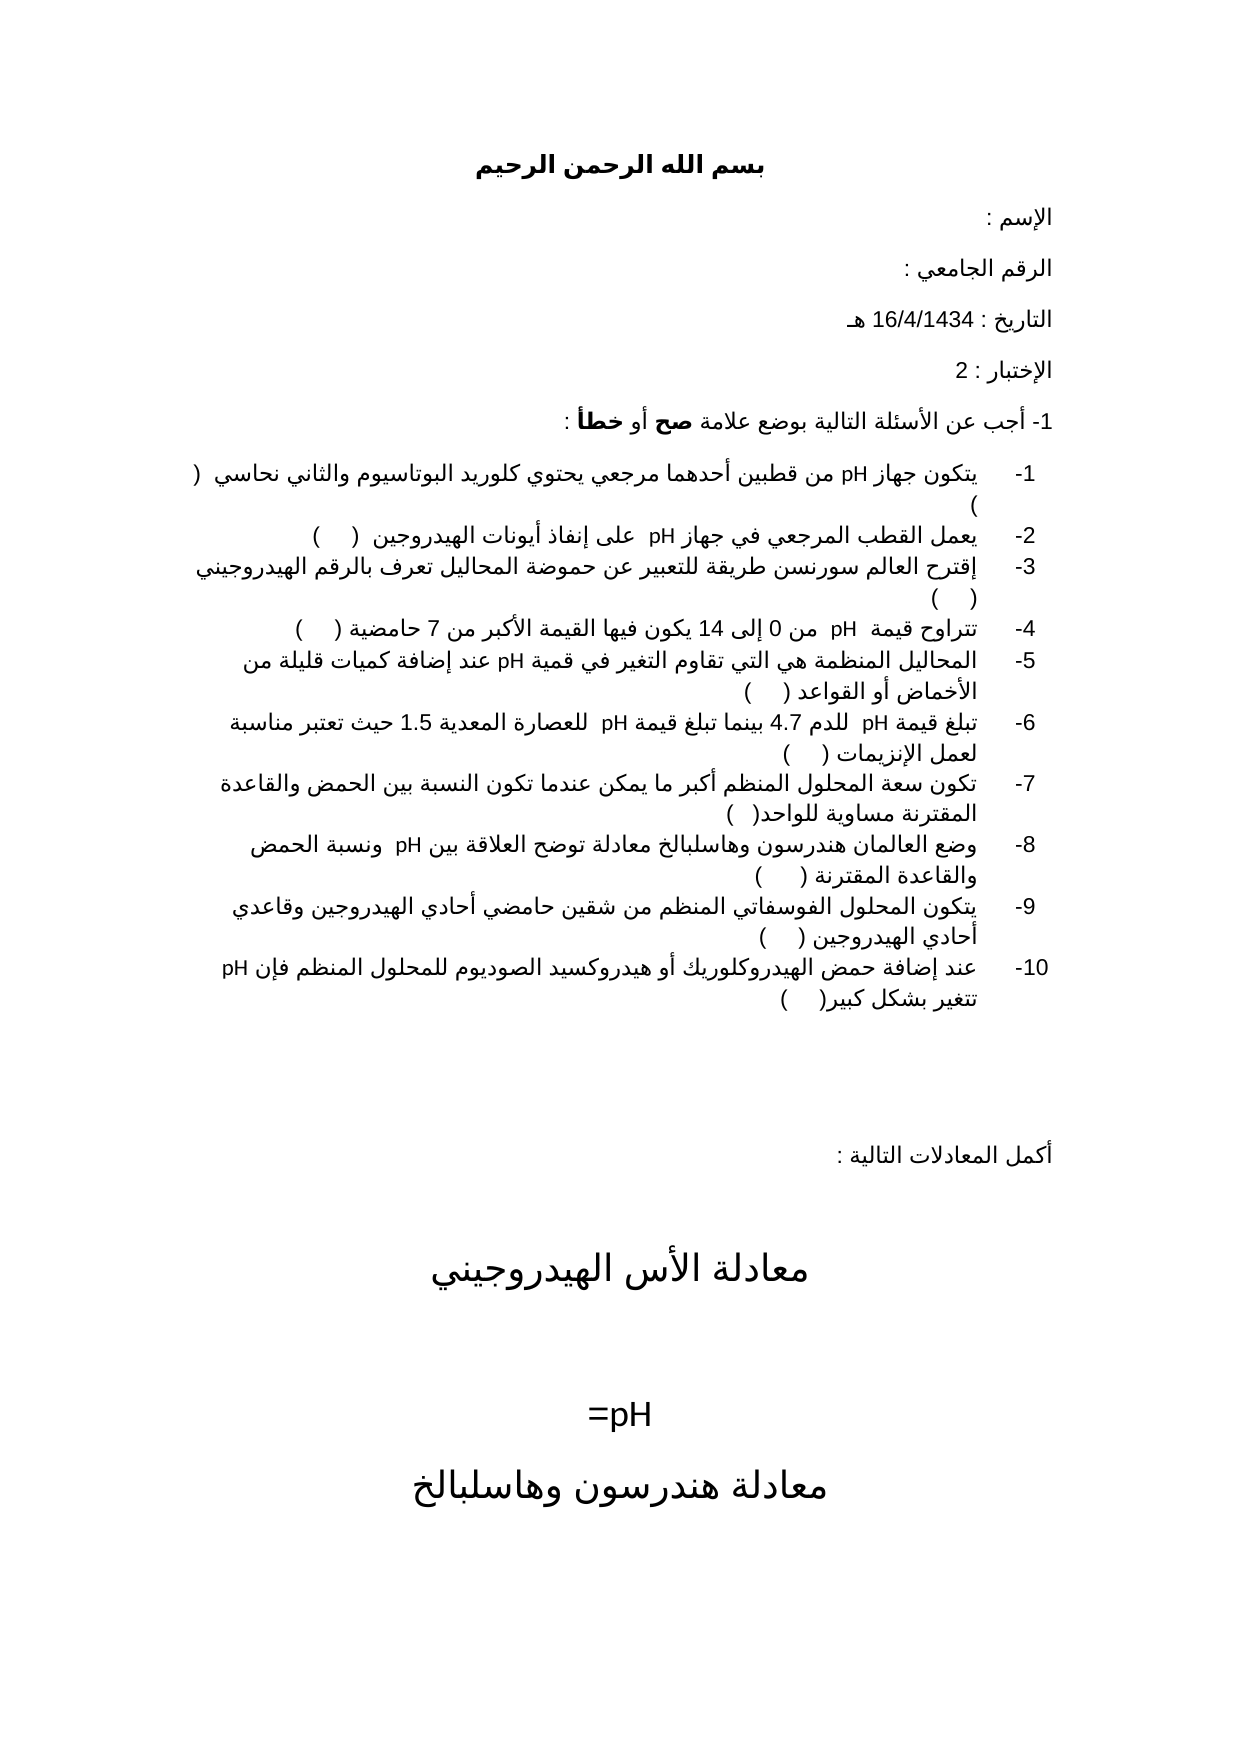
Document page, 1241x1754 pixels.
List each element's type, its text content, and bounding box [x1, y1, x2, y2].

text الرقم الجامعي : [187, 255, 1053, 281]
list يتكون المحلول الفوسفاتي المنظم من شقين حامضي أحادي الهيدروجين وقاعدي أحادي الهيدروجين ( ) [187, 893, 1015, 949]
list وضع العالمان هندرسون وهاسلبالخ معادلة توضح العلاقة بين pH ونسبة الحمض والقاعدة المقترنة ( ) [187, 831, 1015, 889]
list يعمل القطب المرجعي في جهاز pH على إنفاذ أيونات الهيدروجين ( ) [187, 521, 1015, 549]
text أكمل المعادلات التالية : [187, 1142, 1053, 1168]
list إقترح العالم سورنسن طريقة للتعبير عن حموضة المحاليل تعرف بالرقم الهيدروجيني ( ) [187, 553, 1015, 610]
text التاريخ : 16/4/1434 هـ [187, 306, 1053, 332]
text الإسم : [187, 204, 1053, 230]
text 1- أجب عن الأسئلة التالية بوضع علامة صح أو خطأ : [187, 408, 1053, 434]
list عند إضافة حمض الهيدروكلوريك أو هيدروكسيد الصوديوم للمحلول المنظم فإن pH تتغير بشكل كبير( ) [187, 953, 1015, 1011]
text معادلة هندرسون وهاسلبالخ [187, 1463, 1053, 1507]
list المحاليل المنظمة هي التي تقاوم التغير في قمية pH عند إضافة كميات قليلة من الأخماض أو القواعد ( ) [187, 646, 1015, 704]
text معادلة الأس الهيدروجيني [187, 1246, 1053, 1289]
text pH= [187, 1390, 1053, 1436]
text الإختبار : 2 [187, 357, 1053, 383]
text بسم الله الرحمن الرحيم [187, 150, 1053, 179]
list تبلغ قيمة pH للدم 4.7 بينما تبلغ قيمة pH للعصارة المعدية 1.5 حيث تعتبر مناسبة لعمل الإنزيمات ( ) [187, 708, 1015, 766]
list تتراوح قيمة pH من 0 إلى 14 يكون فيها القيمة الأكبر من 7 حامضية ( ) [187, 614, 1015, 642]
list تكون سعة المحلول المنظم أكبر ما يمكن عندما تكون النسبة بين الحمض والقاعدة المقترنة مساوية للواحد( ) [187, 770, 1015, 827]
list يتكون جهاز pH من قطبين أحدهما مرجعي يحتوي كلوريد البوتاسيوم والثاني نحاسي ( ) [187, 459, 1015, 517]
